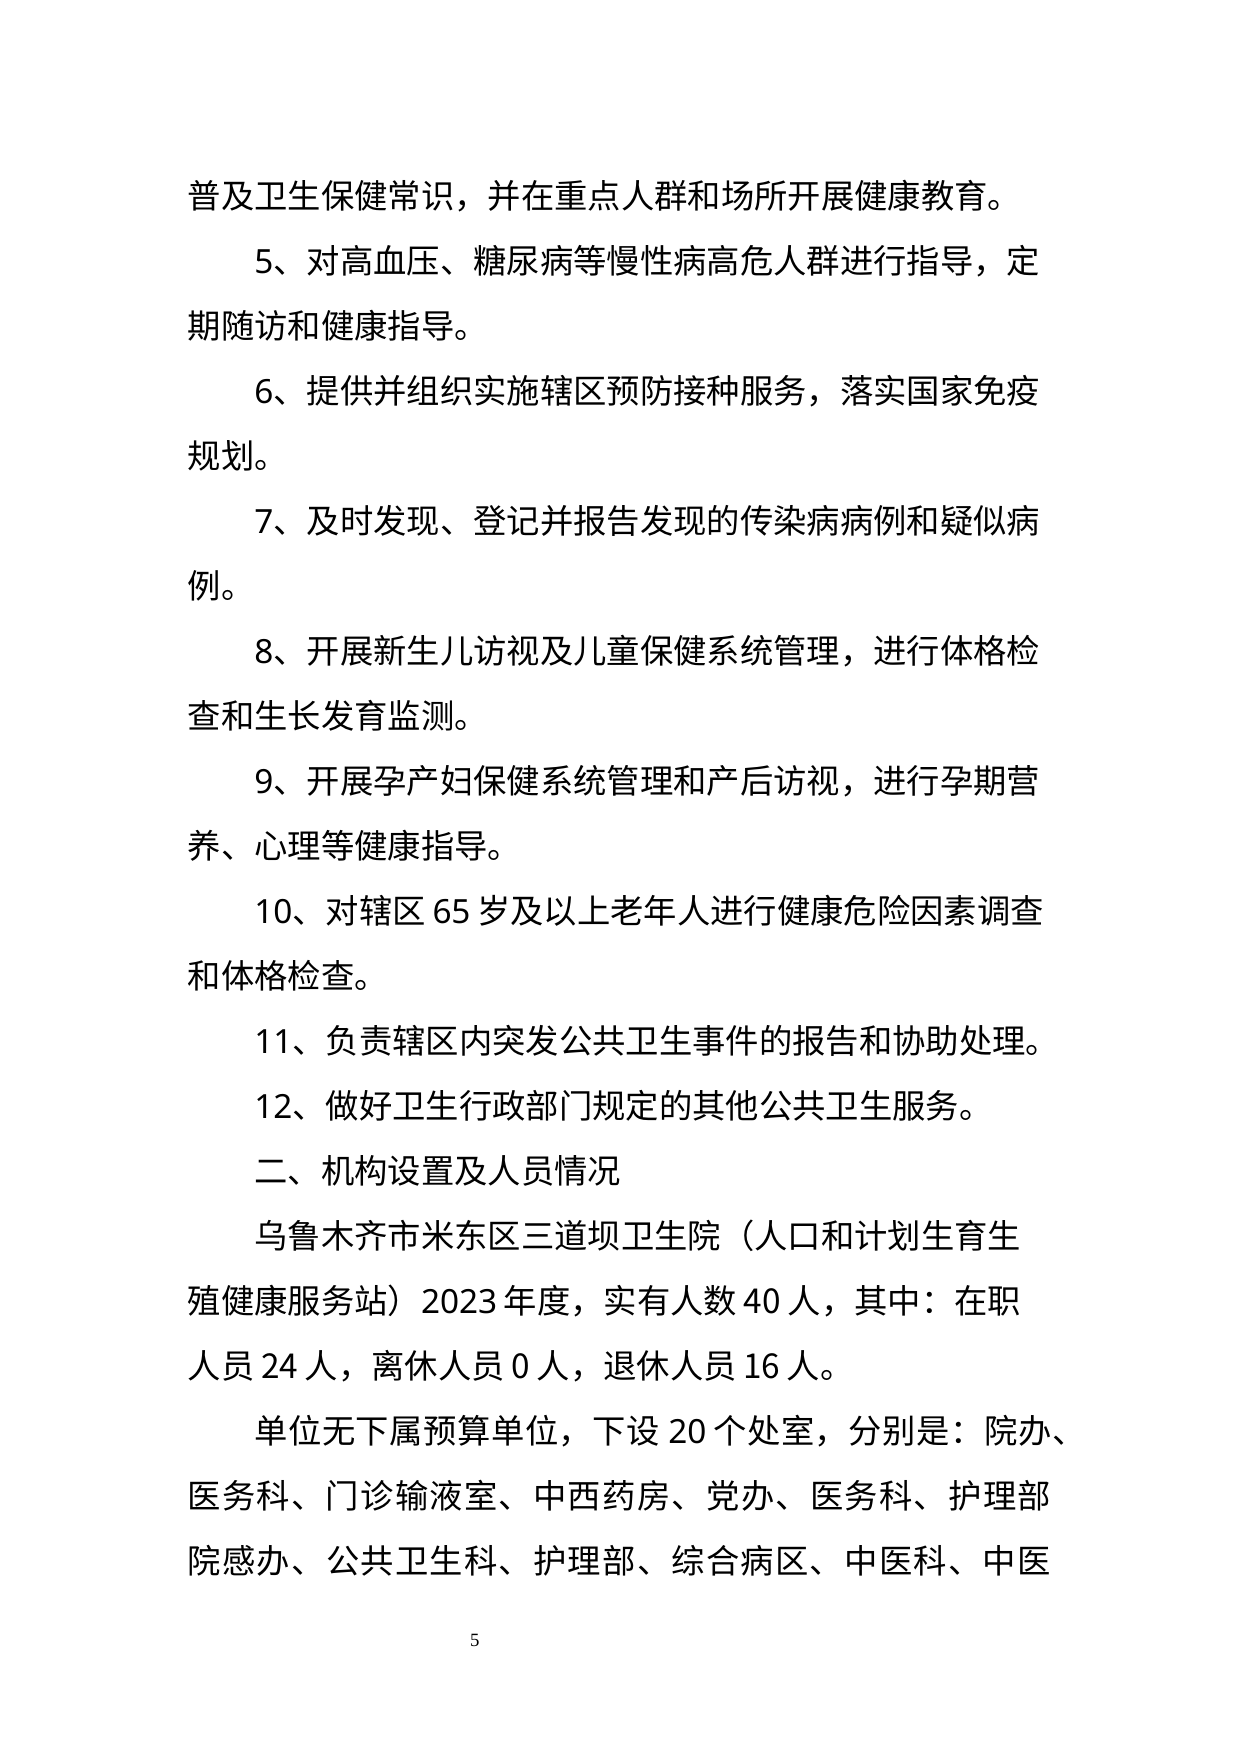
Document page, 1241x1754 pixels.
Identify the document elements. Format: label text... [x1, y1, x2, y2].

text 11、负责辖区内突发公共卫生事件的报告和协助处理。 [187, 1007, 1053, 1072]
text 乌鲁木齐市米东区三道坝卫生院（人口和计划生育生殖健康服务站）2023年度，实有人数40人，其中：在职人员24人，离休人员0人，退休人员16人。 [187, 1202, 1053, 1397]
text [187, 162, 1053, 227]
text 5、对高血压、糖尿病等慢性病高危人群进行指导，定期随访和健康指导。 [187, 227, 1053, 357]
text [187, 1397, 1053, 1592]
text 12、做好卫生行政部门规定的其他公共卫生服务。 [187, 1072, 1053, 1137]
text 6、提供并组织实施辖区预防接种服务，落实国家免疫规划。 [187, 357, 1053, 487]
text 10、对辖区65岁及以上老年人进行健康危险因素调查和体格检查。 [187, 877, 1053, 1007]
text 7、及时发现、登记并报告发现的传染病病例和疑似病例。 [187, 487, 1053, 617]
text 二、机构设置及人员情况 [187, 1137, 1053, 1202]
text 9、开展孕产妇保健系统管理和产后访视，进行孕期营养、心理等健康指导。 [187, 747, 1053, 877]
text 8、开展新生儿访视及儿童保健系统管理，进行体格检查和生长发育监测。 [187, 617, 1053, 747]
